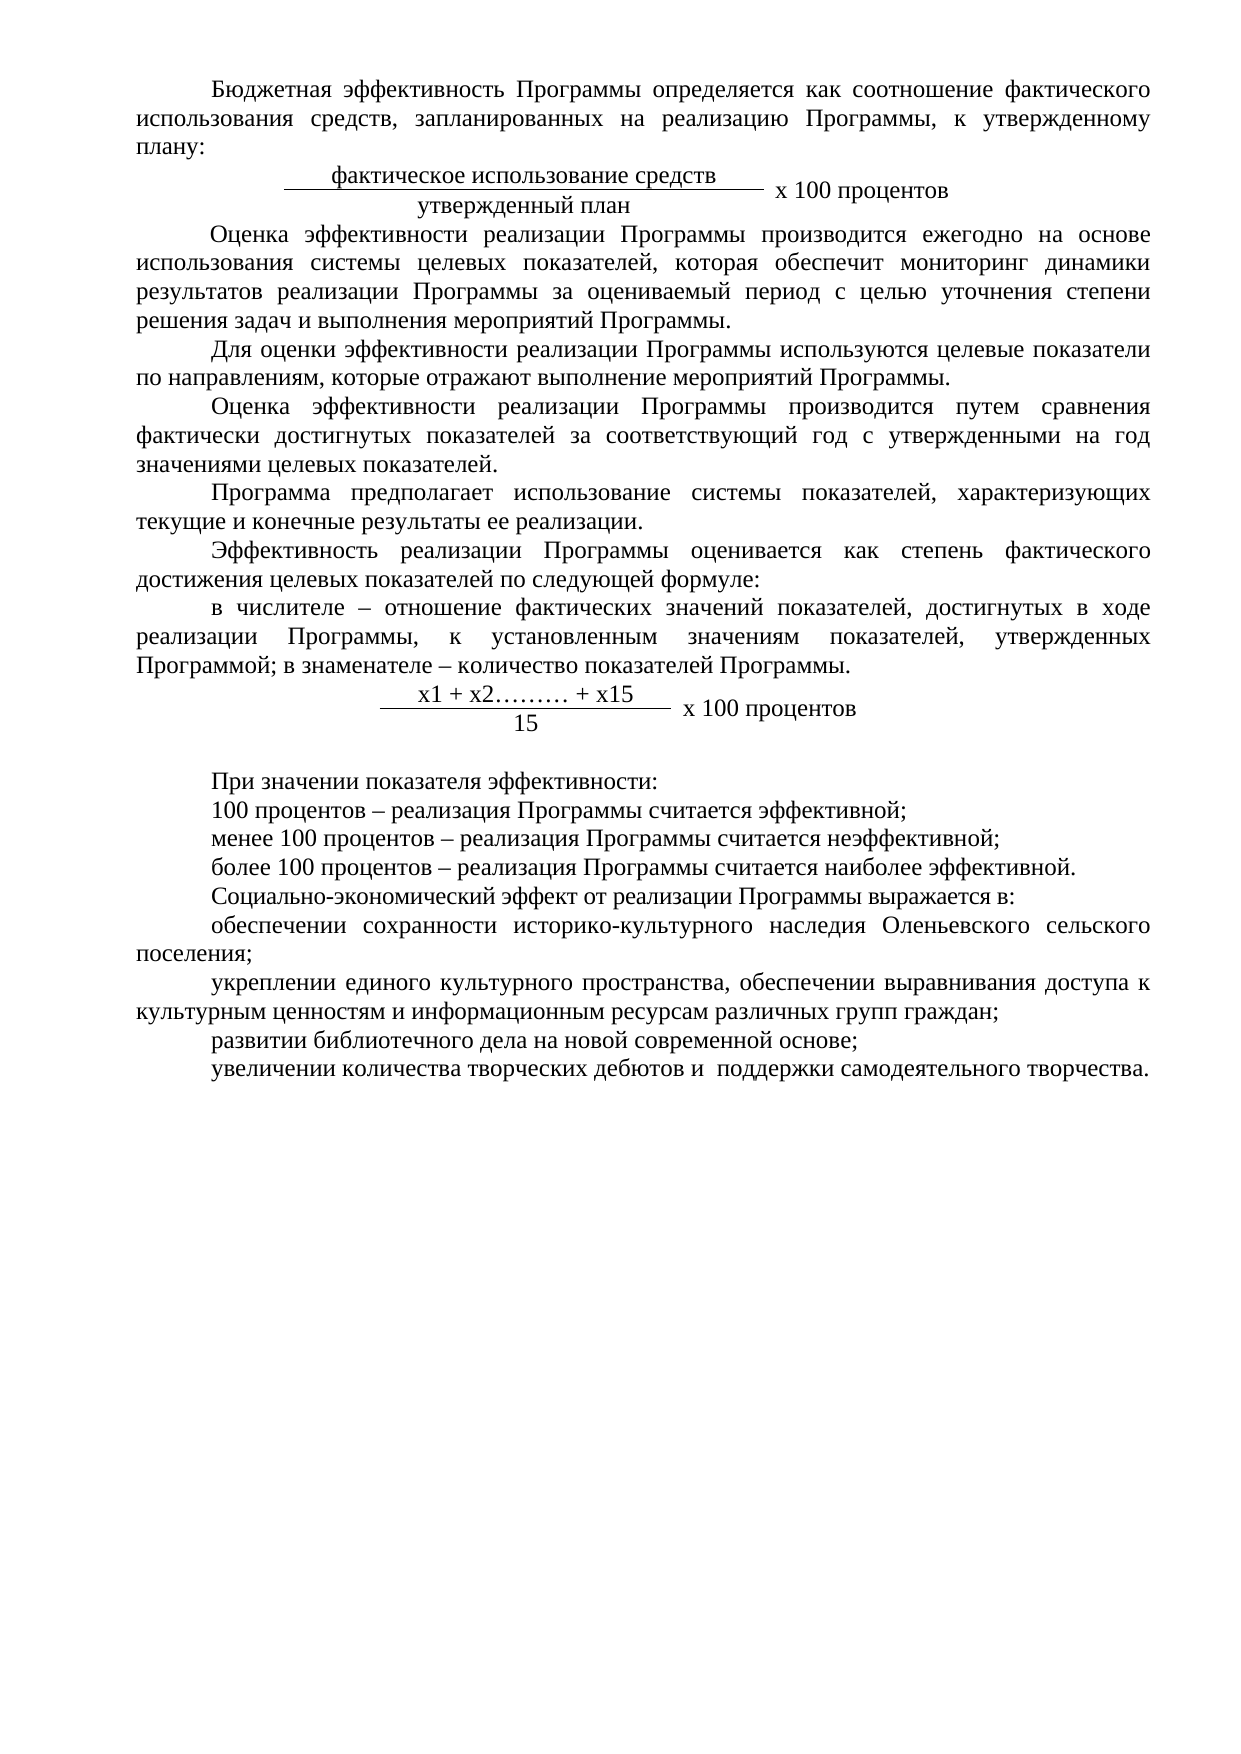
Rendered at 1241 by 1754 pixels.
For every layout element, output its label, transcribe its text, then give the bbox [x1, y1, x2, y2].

text При значении показателя эффективности: [136, 766, 1152, 795]
text увеличении количества творческих дебютов и поддержки самодеятельного творчества. [136, 1053, 1152, 1082]
text Оценка эффективности реализации Программы производится путем сравнения фактически достигнутых показателей за соответствующий год с утвержденными на год значениями целевых показателей. [136, 391, 1152, 477]
text развитии библиотечного дела на новой современной основе; [136, 1025, 1152, 1053]
table_cell утвержденный план [284, 190, 764, 219]
text Социально-экономический эффект от реализации Программы выражается в: [136, 881, 1152, 910]
table_header х1 + х2……… + х15 [380, 679, 671, 707]
text Для оценки эффективности реализации Программы используются целевые показатели по направлениям, которые отражают выполнение мероприятий Программы. [136, 334, 1152, 391]
text Программа предполагает использование системы показателей, характеризующих текущие и конечные результаты ее реализации. [136, 477, 1152, 535]
text 100 процентов – реализация Программы считается эффективной; [136, 795, 1152, 823]
text Бюджетная эффективность Программы определяется как соотношение фактического использования средств, запланированных на реализацию Программы, к утвержденному плану: [136, 74, 1152, 160]
table_header фактическое использование средств [284, 160, 764, 189]
text более 100 процентов – реализация Программы считается наиболее эффективной. [136, 852, 1152, 881]
text в числителе – отношение фактических значений показателей, достигнутых в ходе реализации Программы, к установленным значениям показателей, утвержденных Программой; в знаменателе – количество показателей Программы. [136, 592, 1152, 679]
table_header х 100 процентов [671, 679, 908, 737]
table_header х 100 процентов [764, 160, 1004, 219]
text укреплении единого культурного пространства, обеспечении выравнивания доступа к культурным ценностям и информационным ресурсам различных групп граждан; [136, 967, 1152, 1025]
table_cell 15 [380, 709, 671, 737]
text Оценка эффективности реализации Программы производится ежегодно на основе использования системы целевых показателей, которая обеспечит мониторинг динамики результатов реализации Программы за оцениваемый период с целью уточнения степени решения задач и выполнения мероприятий Программы. [136, 219, 1152, 334]
text Эффективность реализации Программы оценивается как степень фактического достижения целевых показателей по следующей формуле: [136, 535, 1152, 592]
text обеспечении сохранности историко-культурного наследия Оленьевского сельского поселения; [136, 910, 1152, 967]
text менее 100 процентов – реализация Программы считается неэффективной; [136, 823, 1152, 852]
